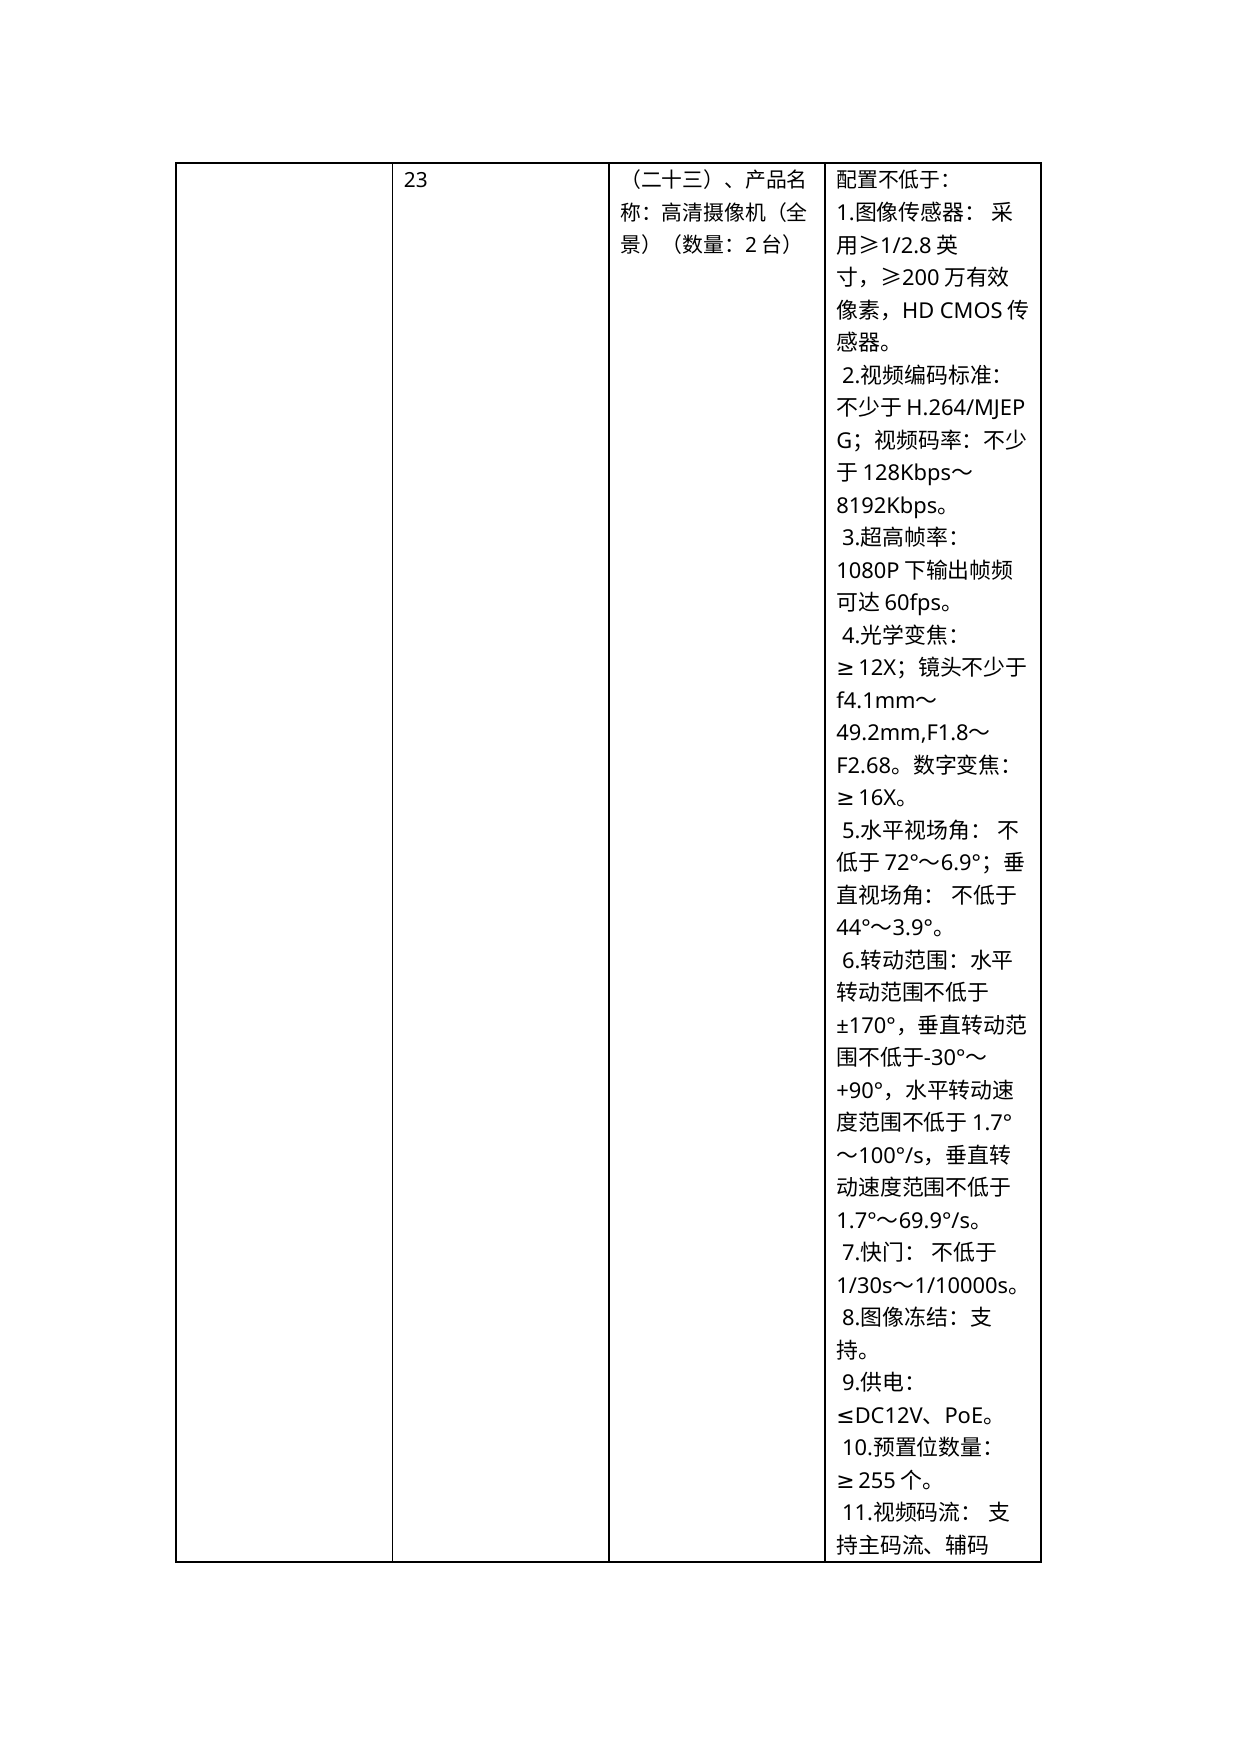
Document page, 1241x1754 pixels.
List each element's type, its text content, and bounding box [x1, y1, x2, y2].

table_cell [177, 164, 392, 1561]
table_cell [826, 164, 1040, 1561]
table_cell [610, 164, 824, 1561]
table_cell 23 [393, 164, 608, 1561]
